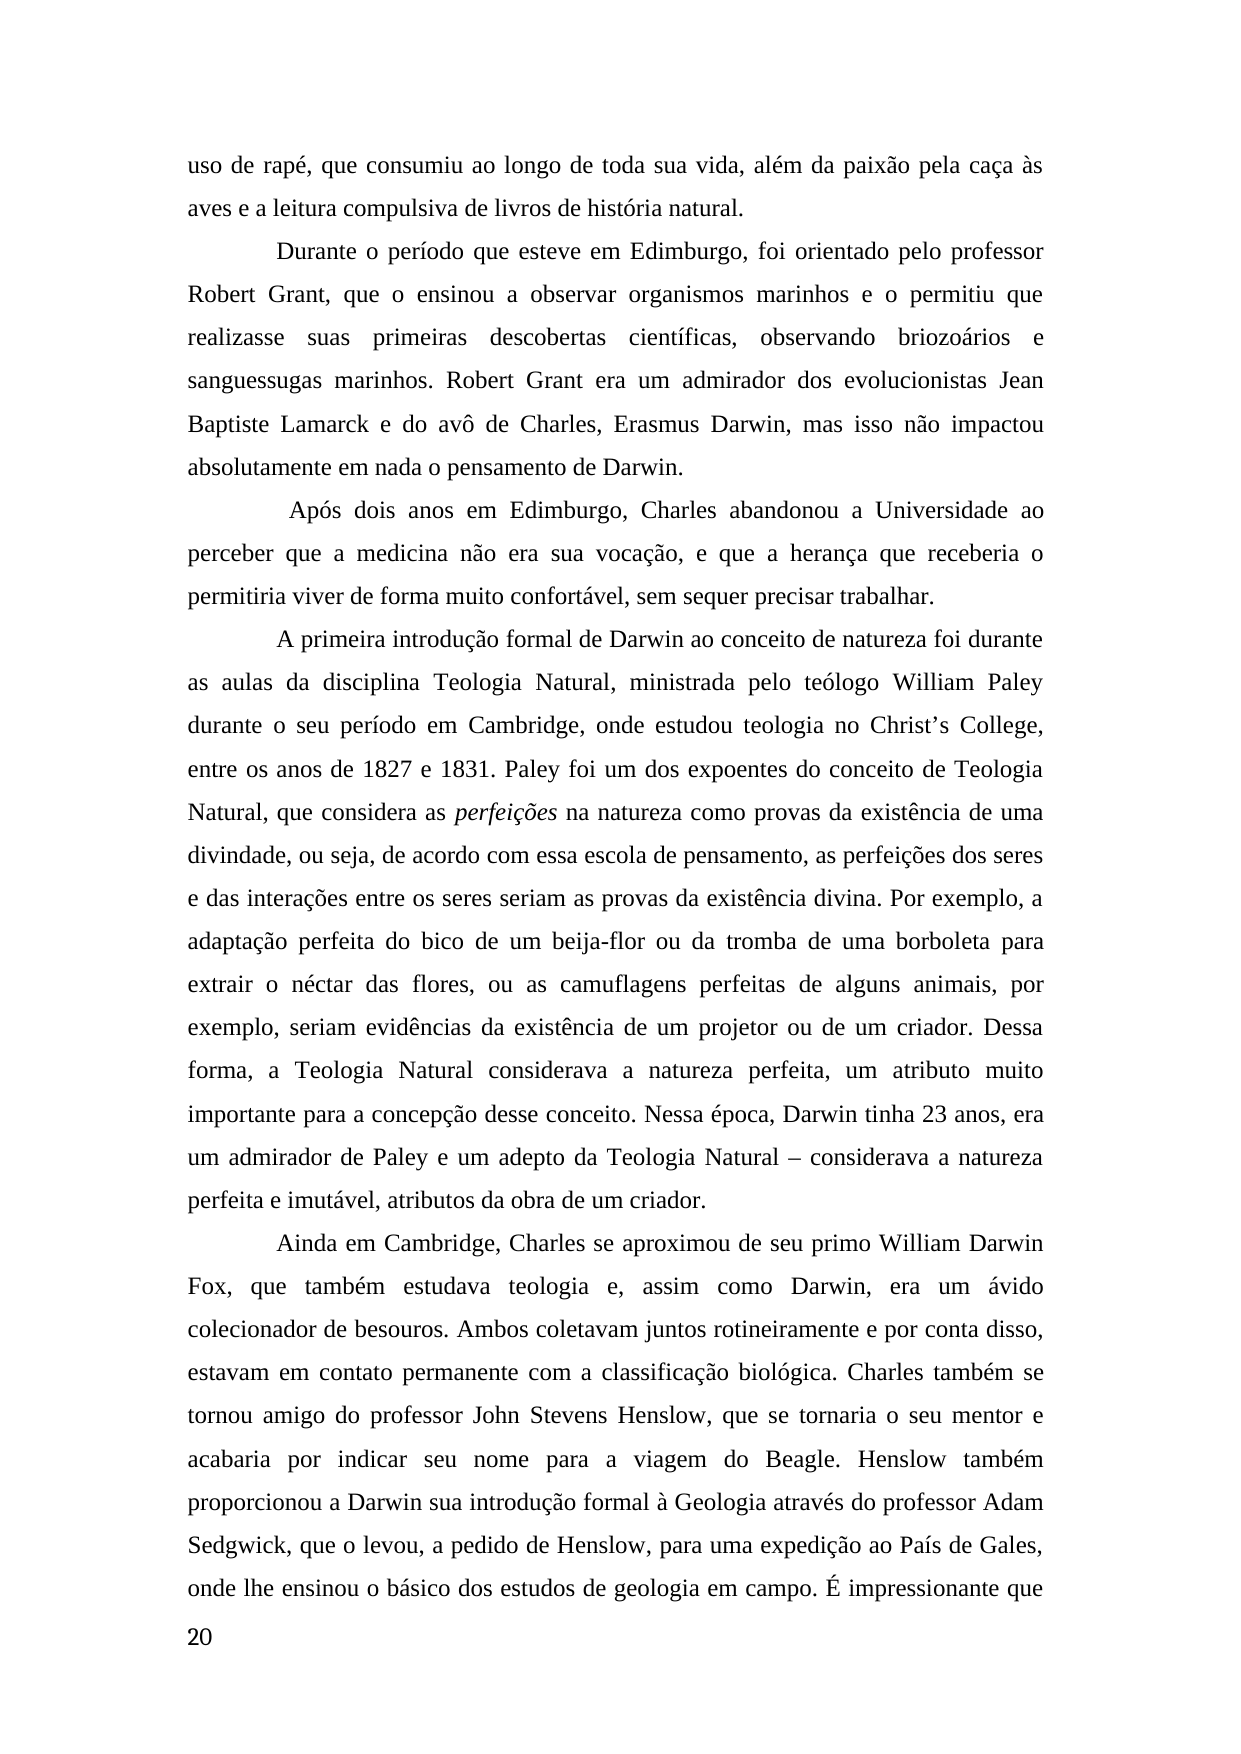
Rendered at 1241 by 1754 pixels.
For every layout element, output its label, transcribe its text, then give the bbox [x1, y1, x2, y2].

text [187, 1228, 1044, 1602]
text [187, 150, 1044, 222]
text A primeira introdução formal de Darwin ao conceito de natureza foi durante as aulas da disciplina Teologia Natural, ministrada pelo teólogo William Paley durante o seu período em Cambridge, onde estudou teologia no Christ’s College, entre os anos de 1827 e 1831. Paley foi um dos expoentes do conceito de Teologia Natural, que considera as perfeições na natureza como provas da existência de uma divindade, ou seja, de acordo com essa escola de pensamento, as perfeições dos seres e das interações entre os seres seriam as provas da existência divina. Por exemplo, a adaptação perfeita do bico de um beija-flor ou da tromba de uma borboleta para extrair o néctar das flores, ou as camuflagens perfeitas de alguns animais, por exemplo, seriam evidências da existência de um projetor ou de um criador. Dessa forma, a Teologia Natural considerava a natureza perfeita, um atributo muito importante para a concepção desse conceito. Nessa época, Darwin tinha 23 anos, era um admirador de Paley e um adepto da Teologia Natural – considerava a natureza perfeita e imutável, atributos da obra de um criador. [187, 624, 1044, 1214]
text Após dois anos em Edimburgo, Charles abandonou a Universidade ao perceber que a medicina não era sua vocação, e que a herança que receberia o permitiria viver de forma muito confortável, sem sequer precisar trabalhar. [187, 495, 1044, 610]
text Durante o período que esteve em Edimburgo, foi orientado pelo professor Robert Grant, que o ensinou a observar organismos marinhos e o permitiu que realizasse suas primeiras descobertas científicas, observando briozoários e sanguessugas marinhos. Robert Grant era um admirador dos evolucionistas Jean Baptiste Lamarck e do avô de Charles, Erasmus Darwin, mas isso não impactou absolutamente em nada o pensamento de Darwin. [187, 236, 1044, 481]
